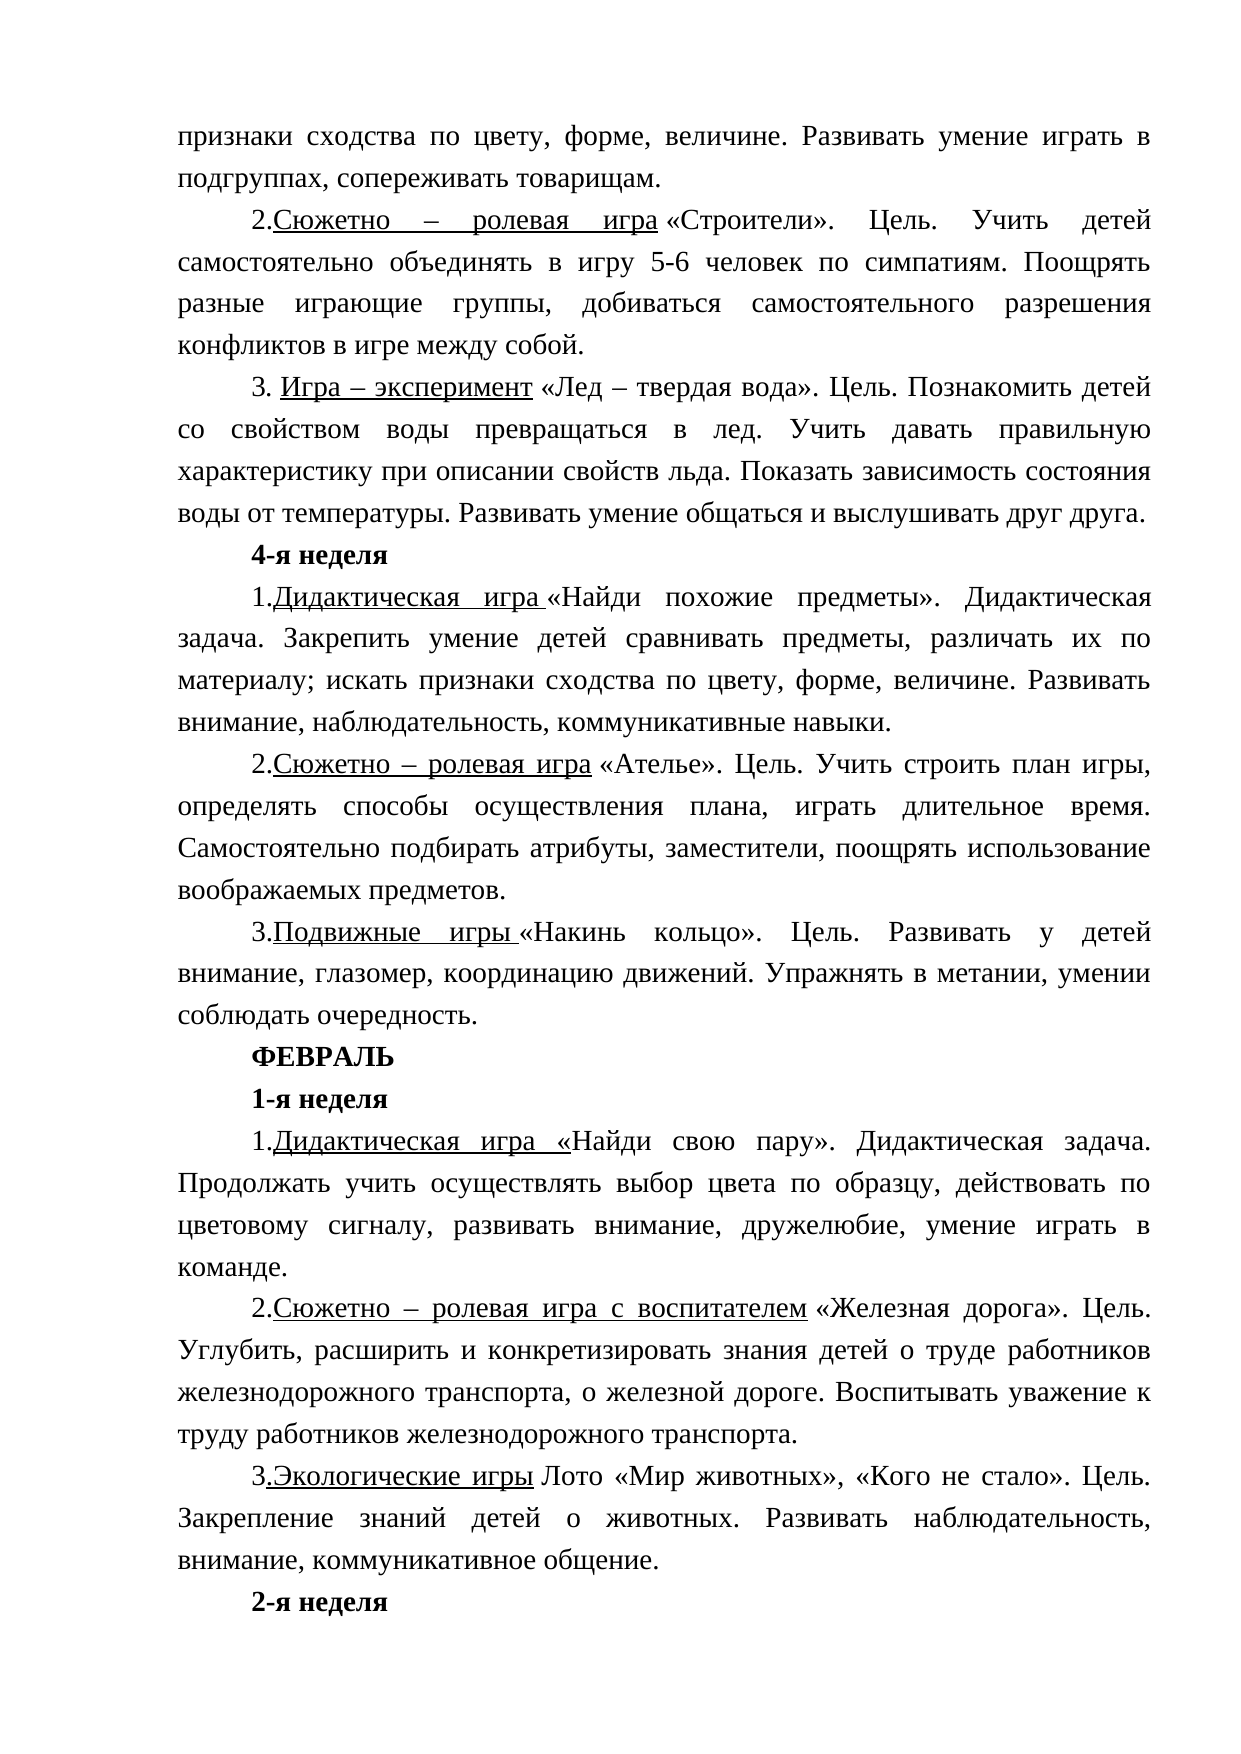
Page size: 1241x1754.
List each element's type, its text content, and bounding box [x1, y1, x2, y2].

text ФЕВРАЛЬ [177, 1039, 1152, 1073]
text 1.Дидактическая игра «Найди похожие предметы». Дидактическая задача. Закрепить умение детей сравнивать предметы, различать их по материалу; искать признаки сходства по цвету, форме, величине. Развивать внимание, наблюдательность, коммуникативные навыки. [177, 579, 1152, 738]
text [177, 118, 1152, 193]
text 2-я неделя [177, 1584, 1152, 1617]
text 3. Игра – эксперимент «Лед – твердая вода». Цель. Познакомить детей со свойством воды превращаться в лед. Учить давать правильную характеристику при описании свойств льда. Показать зависимость состояния воды от температуры. Развивать умение общаться и выслушивать друг друга. [177, 369, 1152, 528]
text 3.Подвижные игры «Накинь кольцо». Цель. Развивать у детей внимание, глазомер, координацию движений. Упражнять в метании, умении соблюдать очередность. [177, 914, 1152, 1031]
text 2.Сюжетно – ролевая игра с воспитателем «Железная дорога». Цель. Углубить, расширить и конкретизировать знания детей о труде работников железнодорожного транспорта, о железной дороге. Воспитывать уважение к труду работников железнодорожного транспорта. [177, 1291, 1152, 1450]
text 2.Сюжетно – ролевая игра «Ателье». Цель. Учить строить план игры, определять способы осуществления плана, играть длительное время. Самостоятельно подбирать атрибуты, заместители, поощрять использование воображаемых предметов. [177, 746, 1152, 905]
text 2.Сюжетно – ролевая игра «Строители». Цель. Учить детей самостоятельно объединять в игру 5-6 человек по симпатиям. Поощрять разные играющие группы, добиваться самостоятельного разрешения конфликтов в игре между собой. [177, 202, 1152, 361]
text 1.Дидактическая игра «Найди свою пару». Дидактическая задача. Продолжать учить осуществлять выбор цвета по образцу, действовать по цветовому сигналу, развивать внимание, дружелюбие, умение играть в команде. [177, 1123, 1152, 1282]
text 4-я неделя [177, 537, 1152, 570]
text 1-я неделя [177, 1081, 1152, 1115]
text 3.Экологические игры Лото «Мир животных», «Кого не стало». Цель. Закрепление знаний детей о животных. Развивать наблюдательность, внимание, коммуникативное общение. [177, 1458, 1152, 1575]
